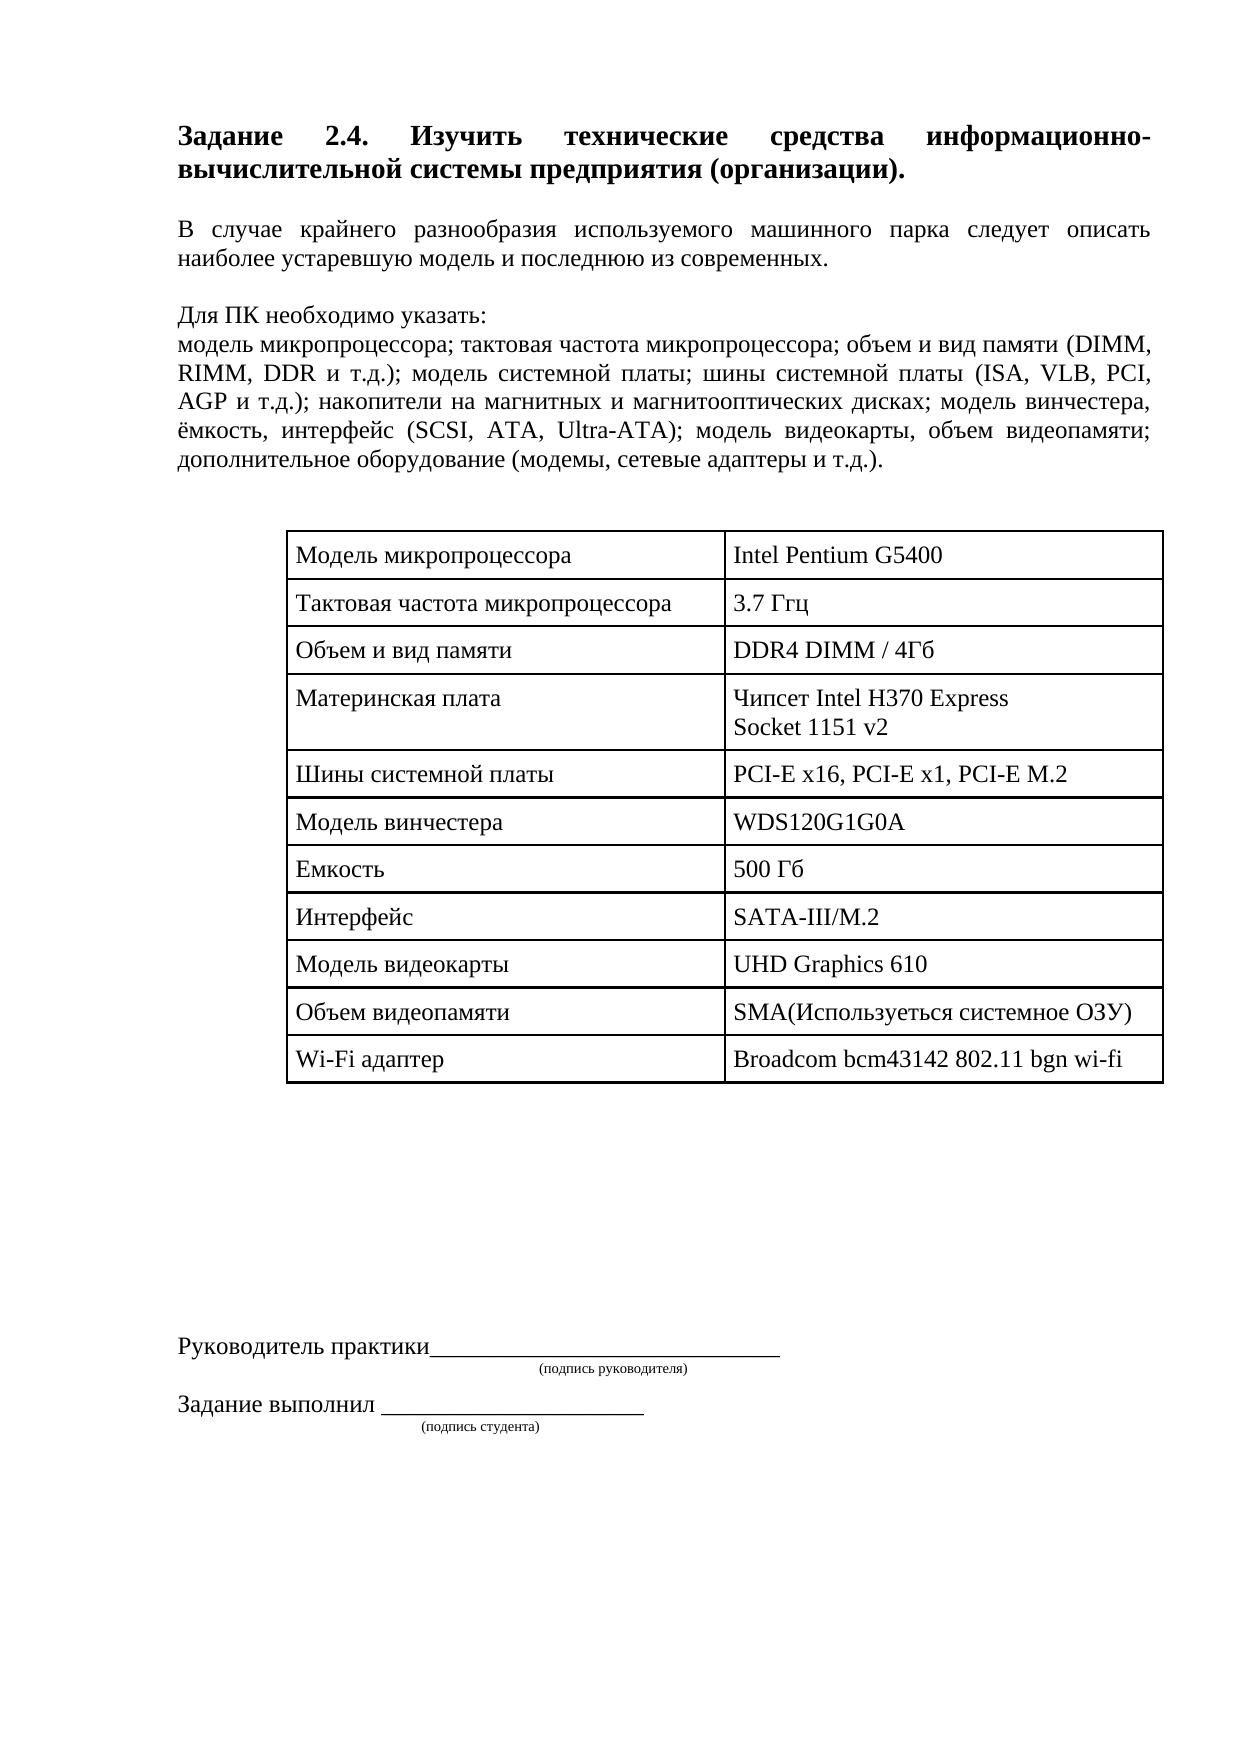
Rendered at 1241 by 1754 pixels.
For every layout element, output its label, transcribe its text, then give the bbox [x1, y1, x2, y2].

text модель микропроцессора; тактовая частота микропроцессора; объем и вид памяти (DIMM, RIMM, DDR и т.д.); модель системной платы; шины системной платы (ISA, VLB, PCI, AGP и т.д.); накопители на магнитных и магнитооптических дисках; модель винчестера, ёмкость, интерфейс (SCSI, ATA, Ultra-ATA); модель видеокарты, объем видеопамяти; дополнительное оборудование (модемы, сетевые адаптеры и т.д.). [177, 329, 1152, 473]
table_cell WDS120G1G0A [726, 799, 1162, 844]
table_header Intel Pentium G5400 [726, 532, 1162, 578]
text Задание выполнил _____________________ [177, 1389, 1152, 1418]
table_cell Емкость [288, 846, 724, 891]
table_cell 3.7 Ггц [726, 580, 1162, 625]
table_cell Шины системной платы [288, 751, 724, 796]
table_cell Wi-Fi адаптер [288, 1036, 724, 1081]
table_cell Broadcom bcm43142 802.11 bgn wi-fi [726, 1036, 1162, 1081]
table_cell Объем видеопамяти [288, 989, 724, 1034]
table_cell Интерфейс [288, 894, 724, 939]
text (подпись студента) [177, 1418, 1152, 1446]
table_cell 500 Гб [726, 846, 1162, 891]
text Для ПК необходимо указать: [177, 300, 1152, 329]
table_cell SMA(Используеться системное ОЗУ) [726, 989, 1162, 1034]
text Задание 2.4. Изучить технические средства информационно-вычислительной системы предприятия (организации). [177, 118, 1152, 185]
table_cell Чипсет Intel H370 Express Socket 1151 v2 [726, 675, 1162, 749]
table_cell Модель винчестера [288, 799, 724, 844]
table_header Модель микропроцессора [288, 532, 724, 578]
text (подпись руководителя) [402, 1360, 1152, 1389]
text В случае крайнего разнообразия используемого машинного парка следует описать наиболее устаревшую модель и последнюю из современных. [177, 214, 1152, 271]
table_cell Тактовая частота микропроцессора [288, 580, 724, 625]
table_cell DDR4 DIMM / 4Гб [726, 627, 1162, 673]
table_cell UHD Graphics 610 [726, 941, 1162, 986]
table_cell Модель видеокарты [288, 941, 724, 986]
table_cell SATA-III/M.2 [726, 894, 1162, 939]
text Руководитель практики____________________________ [177, 1331, 1152, 1360]
table_cell Материнская плата [288, 675, 724, 749]
table_cell Объем и вид памяти [288, 627, 724, 673]
table_cell PCI-E x16, PCI-E x1, PCI-E M.2 [726, 751, 1162, 796]
